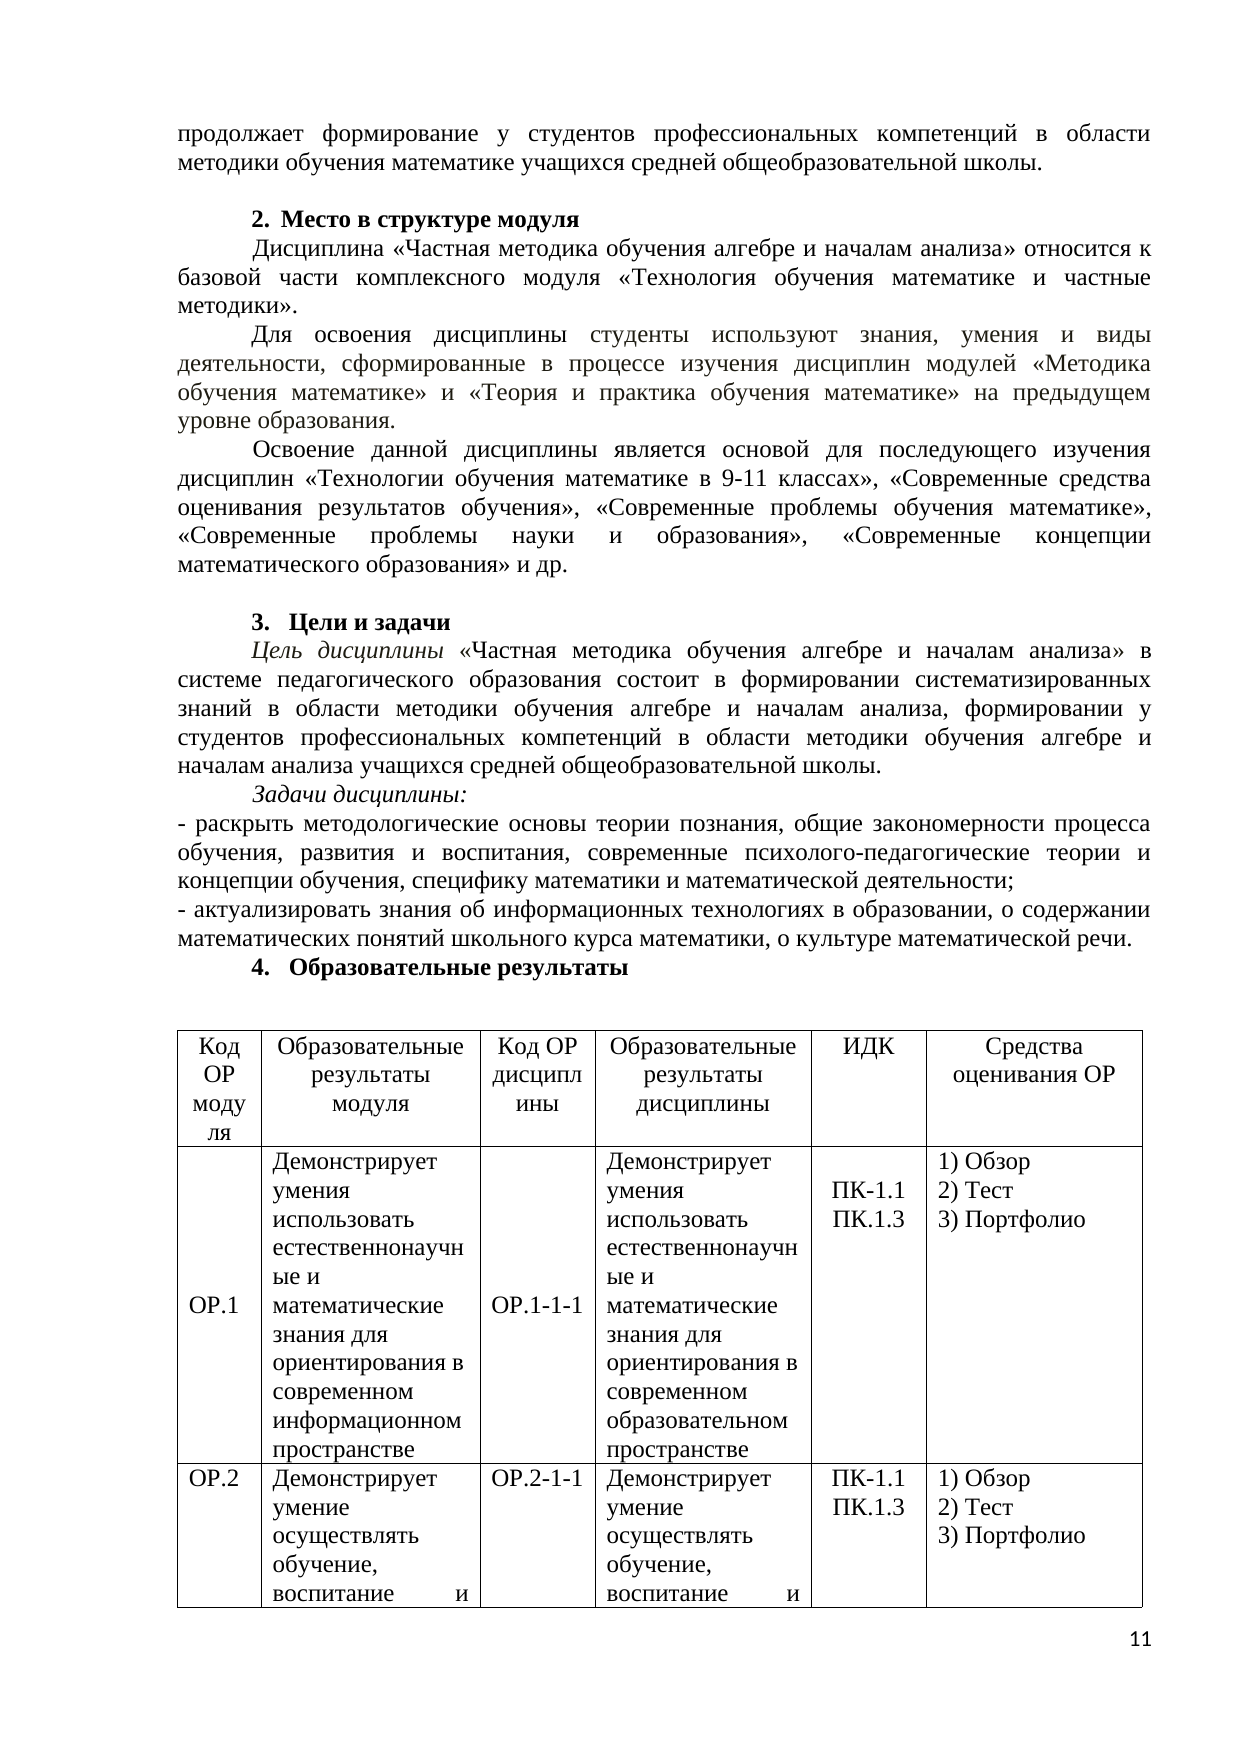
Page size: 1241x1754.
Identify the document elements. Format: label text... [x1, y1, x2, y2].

text Для освоения дисциплины студенты используют знания, умения и виды деятельности, сформированные в процессе изучения дисциплин модулей «Методика обучения математике» и «Теория и практика обучения математике» на предыдущем уровне образования. [177, 319, 1152, 434]
text Цель дисциплины «Частная методика обучения алгебре и началам анализа» в системе педагогического образования состоит в формировании систематизированных знаний в области методики обучения алгебре и началам анализа, формировании у студентов профессиональных компетенций в области методики обучения алгебре и началам анализа учащихся средней общеобразовательной школы. [177, 636, 1152, 779]
table_cell ПК-1.1 ПК.1.3 [812, 1464, 926, 1607]
text - раскрыть методологические основы теории познания, общие закономерности процесса обучения, развития и воспитания, современные психолого-педагогические теории и концепции обучения, специфику математики и математической деятельности; [177, 808, 1152, 894]
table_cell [927, 1464, 1142, 1607]
table_cell ОР.2 [178, 1464, 261, 1607]
table_cell 1) Обзор 2) Тест 3) Портфолио [927, 1147, 1142, 1462]
text Освоение данной дисциплины является основой для последующего изучения дисциплин «Технологии обучения математике в 9-11 классах», «Современные средства оценивания результатов обучения», «Современные проблемы обучения математике», «Современные проблемы науки и образования», «Современные концепции математического образования» и др. [177, 434, 1152, 578]
list Образовательные результаты [251, 952, 1152, 981]
table_header Код ОР дисциплины [481, 1031, 595, 1146]
text Дисциплина «Частная методика обучения алгебре и началам анализа» относится к базовой части комплексного модуля «Технология обучения математике и частные методики». [177, 233, 1152, 319]
table_cell Демонстрирует умения использовать естественнонаучные и математические знания для ориентирования в современном образовательном пространстве [596, 1147, 811, 1462]
table_header ИДК [812, 1031, 926, 1146]
table_header Образовательные результаты дисциплины [596, 1031, 811, 1146]
table_cell ОР.1-1-1 [481, 1147, 595, 1462]
table_cell Демонстрирует умения использовать естественнонаучные и математические знания для ориентирования в современном информационном пространстве [262, 1147, 480, 1462]
list Место в структуре модуля [251, 204, 1152, 233]
table_cell ПК-1.1 ПК.1.3 [812, 1147, 926, 1462]
text Задачи дисциплины: [177, 779, 1152, 808]
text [177, 118, 1152, 176]
table_cell ОР.2-1-1 [481, 1464, 595, 1607]
list Цели и задачи [251, 607, 1152, 636]
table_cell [262, 1464, 480, 1607]
table_header Код ОР модуля [178, 1031, 261, 1146]
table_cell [596, 1464, 811, 1607]
table_header Средства оценивания ОР [927, 1031, 1142, 1146]
table_header Образовательные результаты модуля [262, 1031, 480, 1146]
table_cell ОР.1 [178, 1147, 261, 1462]
text - актуализировать знания об информационных технологиях в образовании, о содержании математических понятий школьного курса математики, о культуре математической речи. [177, 894, 1152, 952]
